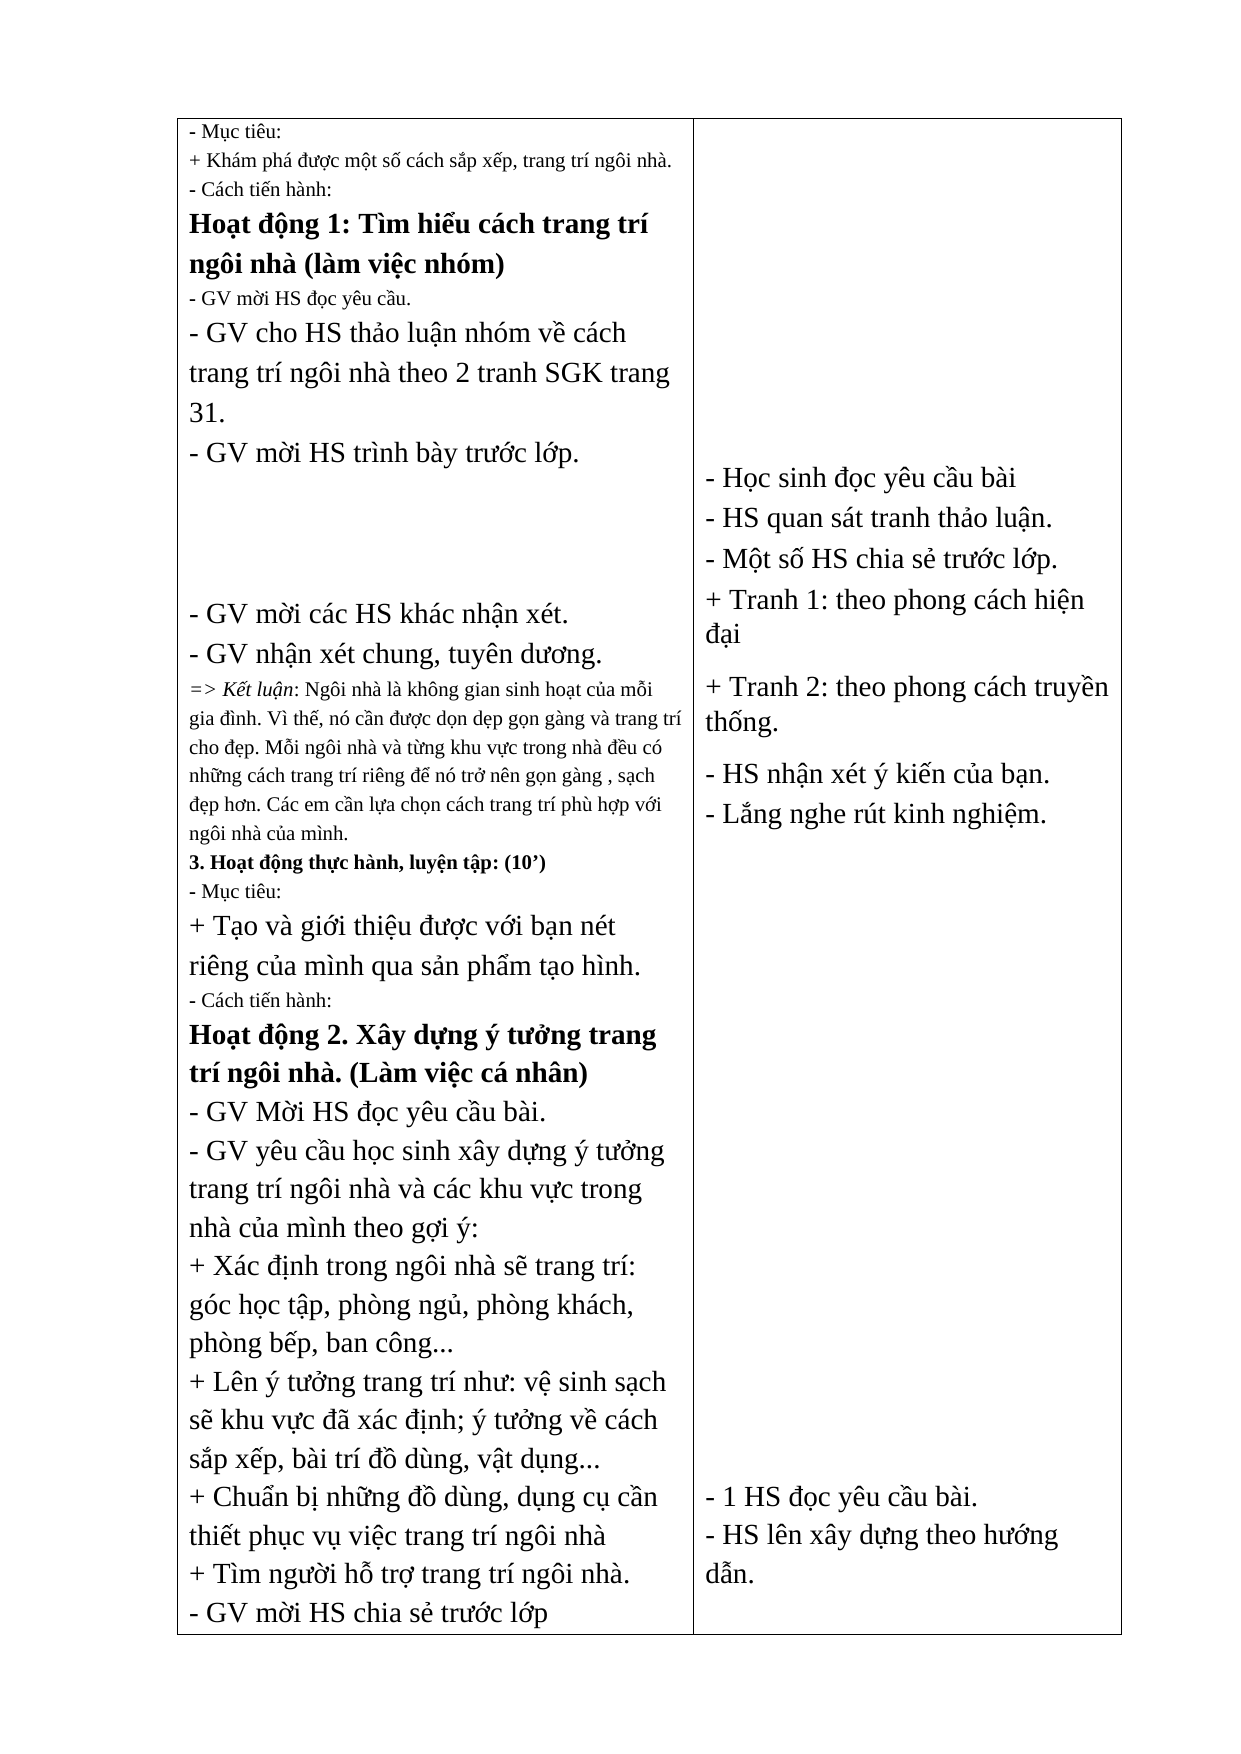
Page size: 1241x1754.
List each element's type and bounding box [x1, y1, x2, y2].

table_cell [178, 119, 693, 1634]
table_cell [694, 119, 1121, 1634]
